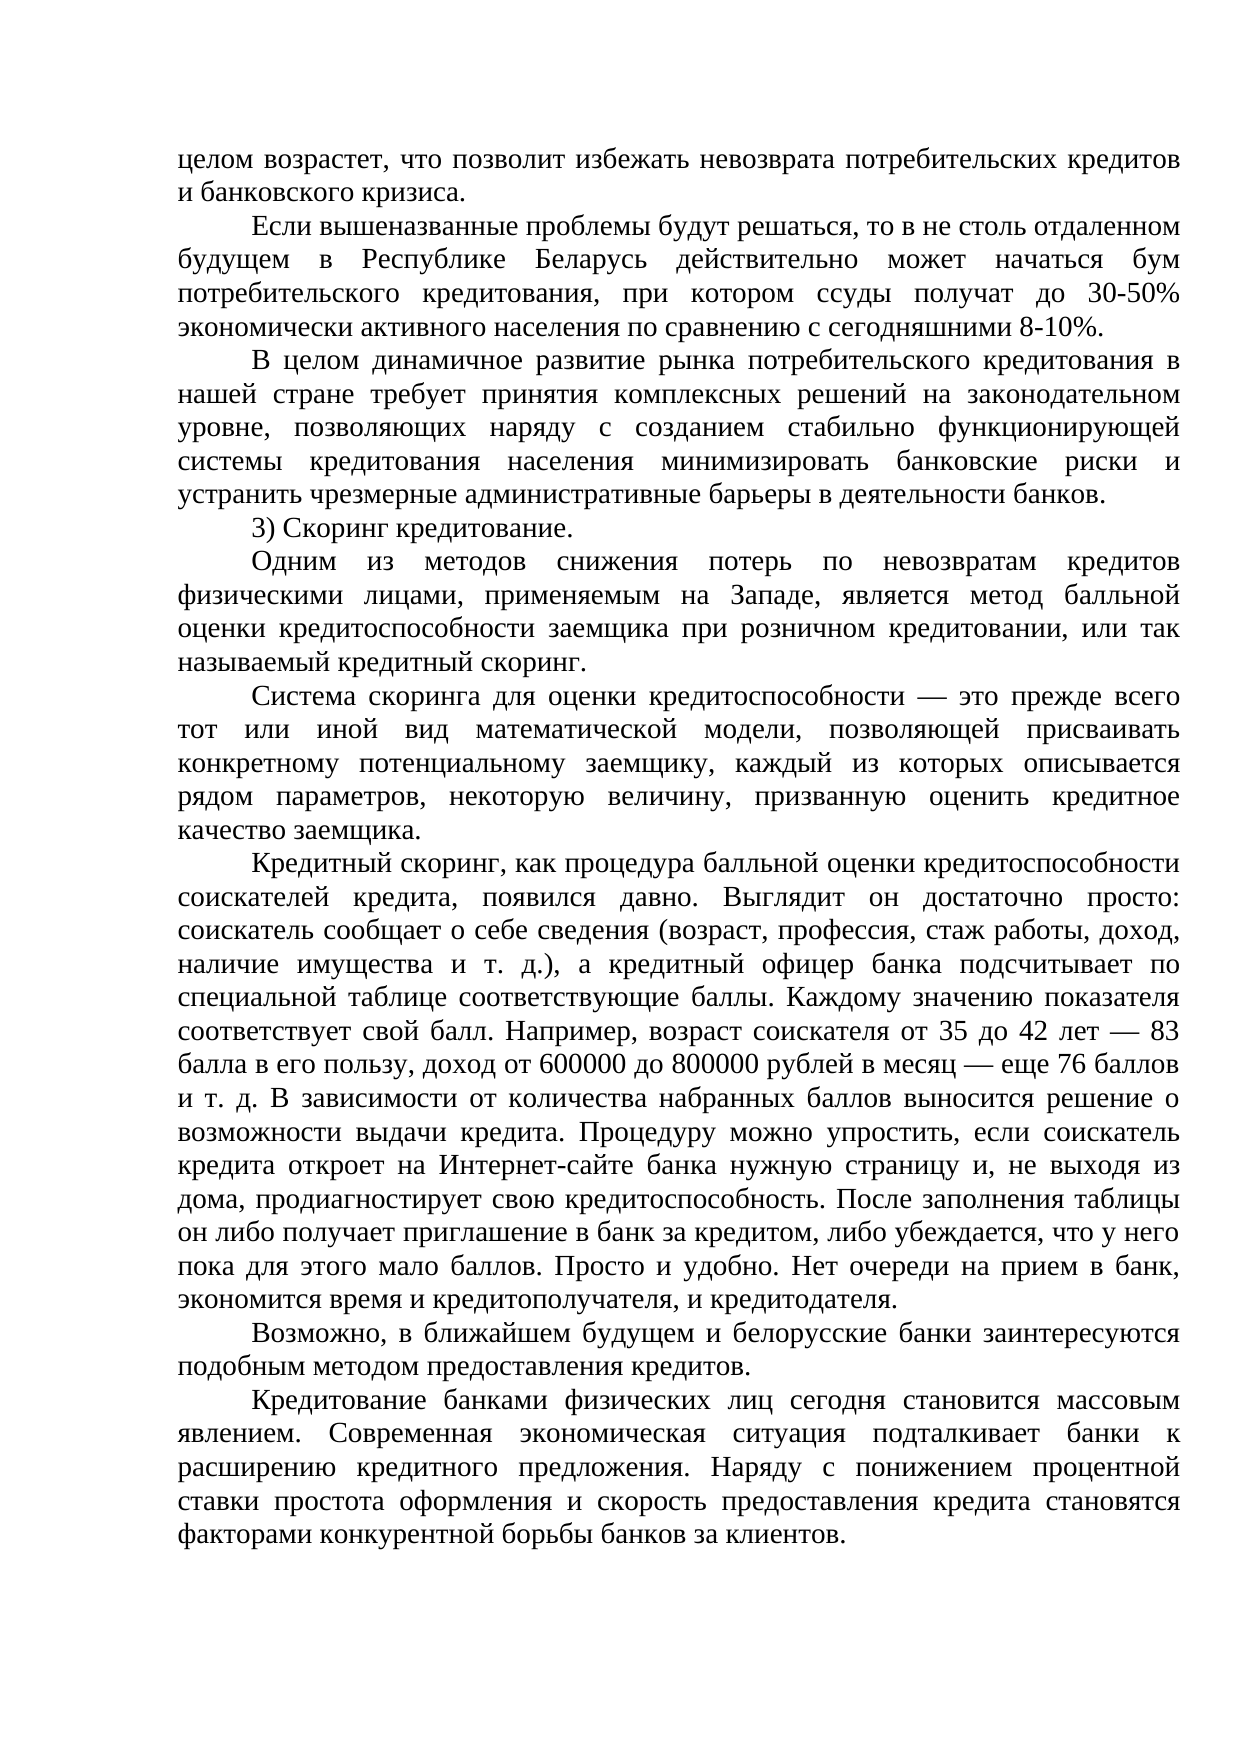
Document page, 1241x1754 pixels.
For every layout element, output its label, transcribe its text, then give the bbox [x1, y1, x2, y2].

subtitle Одним из методов снижения потерь по невозвратам кредитов физическими лицами, применяемым на Западе, является метод балльной оценки кредитоспособности заемщика при розничном кредитовании, или так называемый кредитный скоринг. [177, 543, 1181, 678]
subtitle 3) Скоринг кредитование. [177, 510, 1181, 543]
subtitle Возможно, в ближайшем будущем и белорусские банки заинтересуются подобным методом предоставления кредитов. [177, 1315, 1181, 1382]
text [177, 141, 1181, 208]
text Если вышеназванные проблемы будут решаться, то в не столь отдаленном будущем в Республике Беларусь действительно может начаться бум потребительского кредитования, при котором ссуды получат до 30-50% экономически активного населения по сравнению с сегодняшними 8-10%. [177, 208, 1181, 342]
subtitle Кредитный скоринг, как процедура балльной оценки кредитоспособности соискателей кредита, появился давно. Выглядит он достаточно просто: соискатель сообщает о себе сведения (возраст, профессия, стаж работы, доход, наличие имущества и т. д.), а кредитный офицер банка подсчитывает по специальной таблице соответствующие баллы. Каждому значению показателя соответствует свой балл. Например, возраст соискателя от 35 до 42 лет — 83 балла в его пользу, доход от 600000 до 800000 рублей в месяц — еще 76 баллов и т. д. В зависимости от количества набранных баллов выносится решение о возможности выдачи кредита. Процедуру можно упростить, если соискатель кредита откроет на Интернет-сайте банка нужную страницу и, не выходя из дома, продиагностирует свою кредитоспособность. После заполнения таблицы он либо получает приглашение в банк за кредитом, либо убеждается, что у него пока для этого мало баллов. Просто и удобно. Нет очереди на прием в банк, экономится время и кредитополучателя, и кредитодателя. [177, 845, 1181, 1315]
text В целом динамичное развитие рынка потребительского кредитования в нашей стране требует принятия комплексных решений на законодательном уровне, позволяющих наряду с созданием стабильно функционирующей системы кредитования населения минимизировать банковские риски и устранить чрезмерные административные барьеры в деятельности банков. [177, 342, 1181, 510]
subtitle Система скоринга для оценки кредитоспособности — это прежде всего тот или иной вид математической модели, позволяющей присваивать конкретному потенциальному заемщику, каждый из которых описывается рядом параметров, некоторую величину, призванную оценить кредитное качество заемщика. [177, 678, 1181, 845]
text Кредитование банками физических лиц сегодня становится массовым явлением. Современная экономическая ситуация подталкивает банки к расширению кредитного предложения. Наряду с понижением процентной ставки простота оформления и скорость предоставления кредита становятся факторами конкурентной борьбы банков за клиентов. [177, 1382, 1181, 1550]
